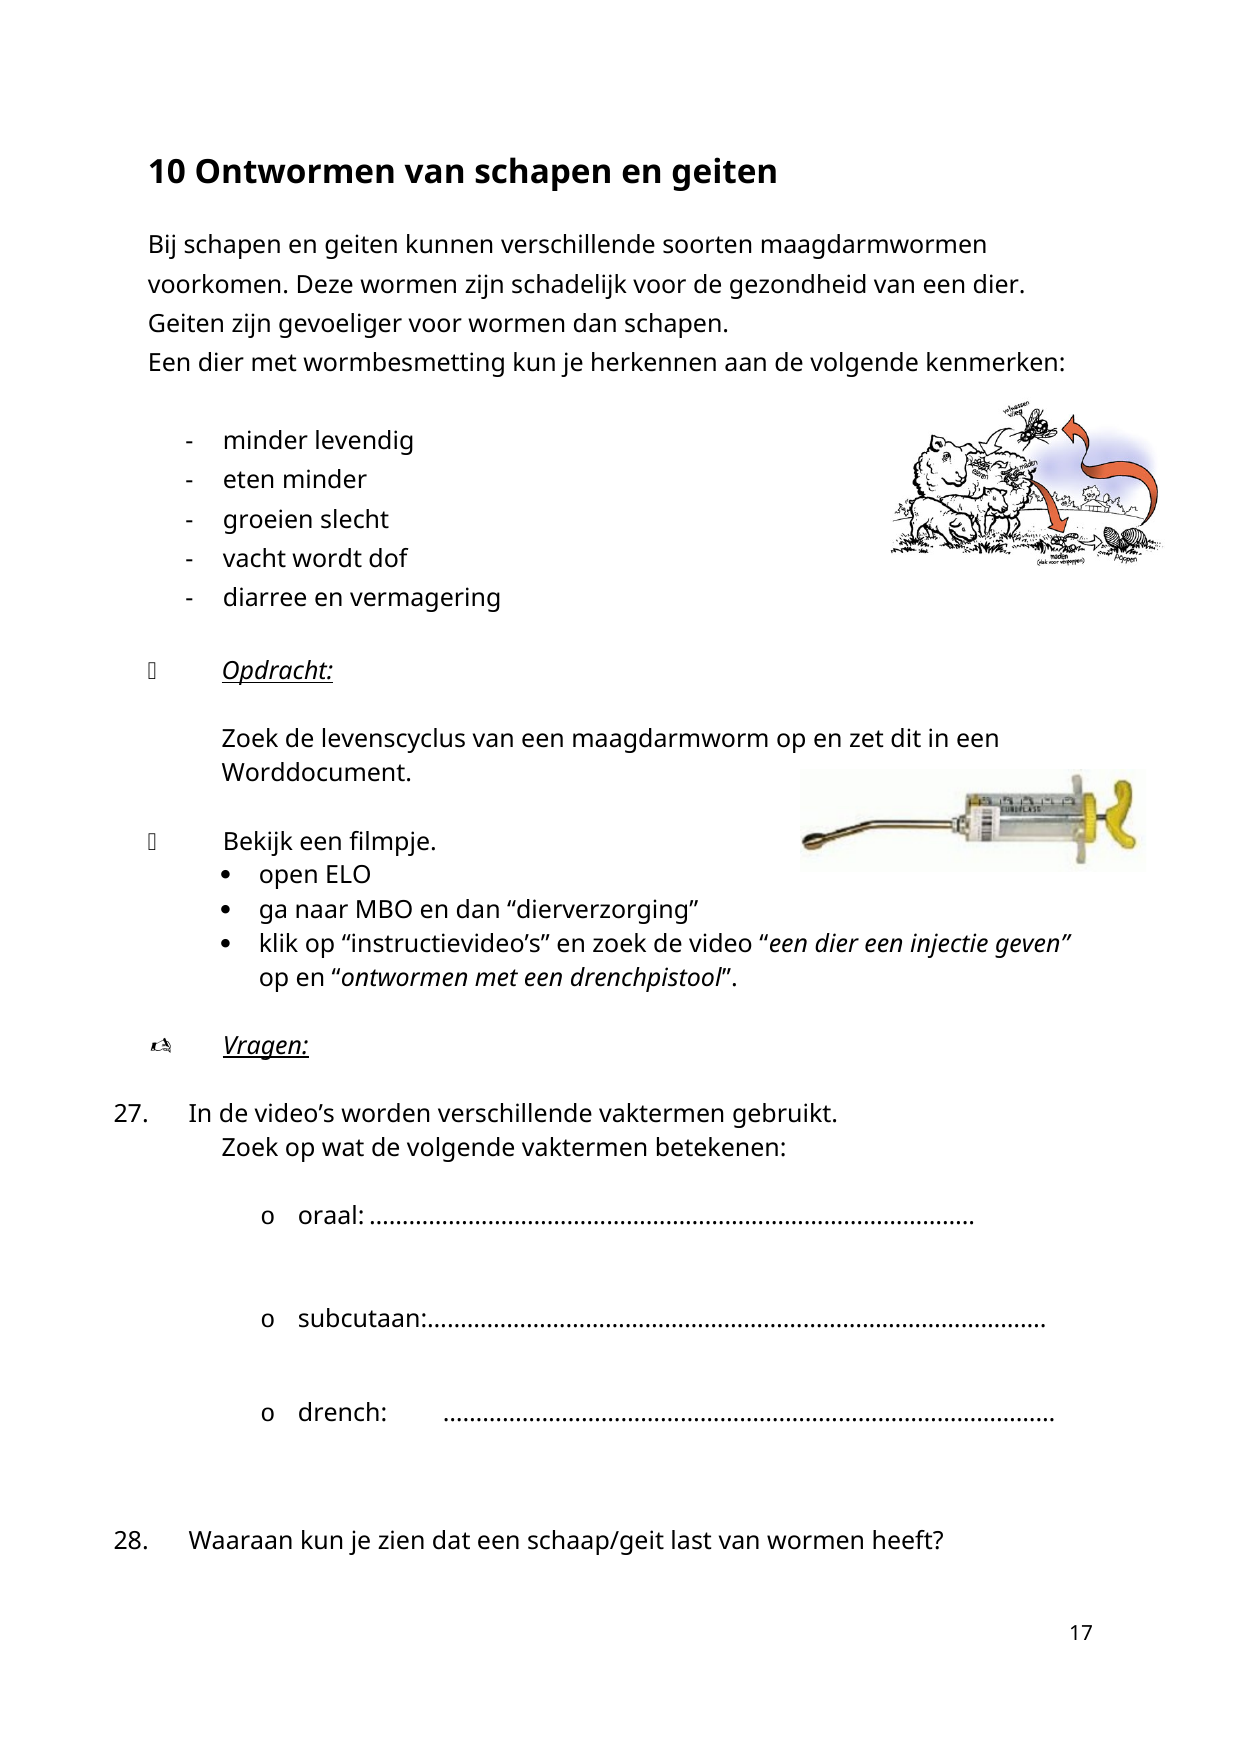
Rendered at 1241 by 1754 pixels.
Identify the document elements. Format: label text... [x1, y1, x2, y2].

list Vragen: [148, 1027, 1093, 1062]
list oraal: ……………………………………………………………………………….. [260, 1198, 1093, 1232]
text Opdracht: [148, 653, 1093, 687]
list klik op “instructievideo’s” en zoek de video “een dier een injectie geven” op en “ontwormen met een drenchpistool”. [221, 925, 1093, 993]
text 10 Ontwormen van schapen en geiten [148, 148, 1093, 193]
list Waaraan kun je zien dat een schaap/geit last van wormen heeft? [113, 1523, 1093, 1557]
list eten minder [185, 462, 879, 496]
list ga naar MBO en dan “dierverzorging” [221, 891, 1093, 925]
text Zoek op wat de volgende vaktermen betekenen: [148, 1130, 1093, 1164]
list drench: ………………………………………………………………………………… [260, 1394, 1093, 1429]
list open ELO [221, 857, 1093, 891]
list minder levendig [185, 423, 879, 457]
list diarree en vermagering [185, 579, 1093, 614]
picture [800, 769, 1147, 872]
list In de video’s worden verschillende vaktermen gebruikt. [113, 1096, 1093, 1130]
text Een dier met wormbesmetting kun je herkennen aan de volgende kenmerken: [148, 344, 1093, 379]
text Zoek de levenscyclus van een maagdarmworm op en zet dit in een Worddocument. [221, 721, 1093, 789]
list vacht wordt dof [185, 540, 1093, 574]
list Bekijk een filmpje. [148, 823, 800, 857]
text Bij schapen en geiten kunnen verschillende soorten maagdarmwormen voorkomen. Deze wormen zijn schadelijk voor de gezondheid van een dier. Geiten zijn gevoeliger voor wormen dan schapen. [148, 227, 1093, 339]
list groeien slecht [185, 501, 879, 535]
picture [879, 397, 1166, 572]
list subcutaan:…………………………………………………………………………………. [260, 1300, 1093, 1334]
